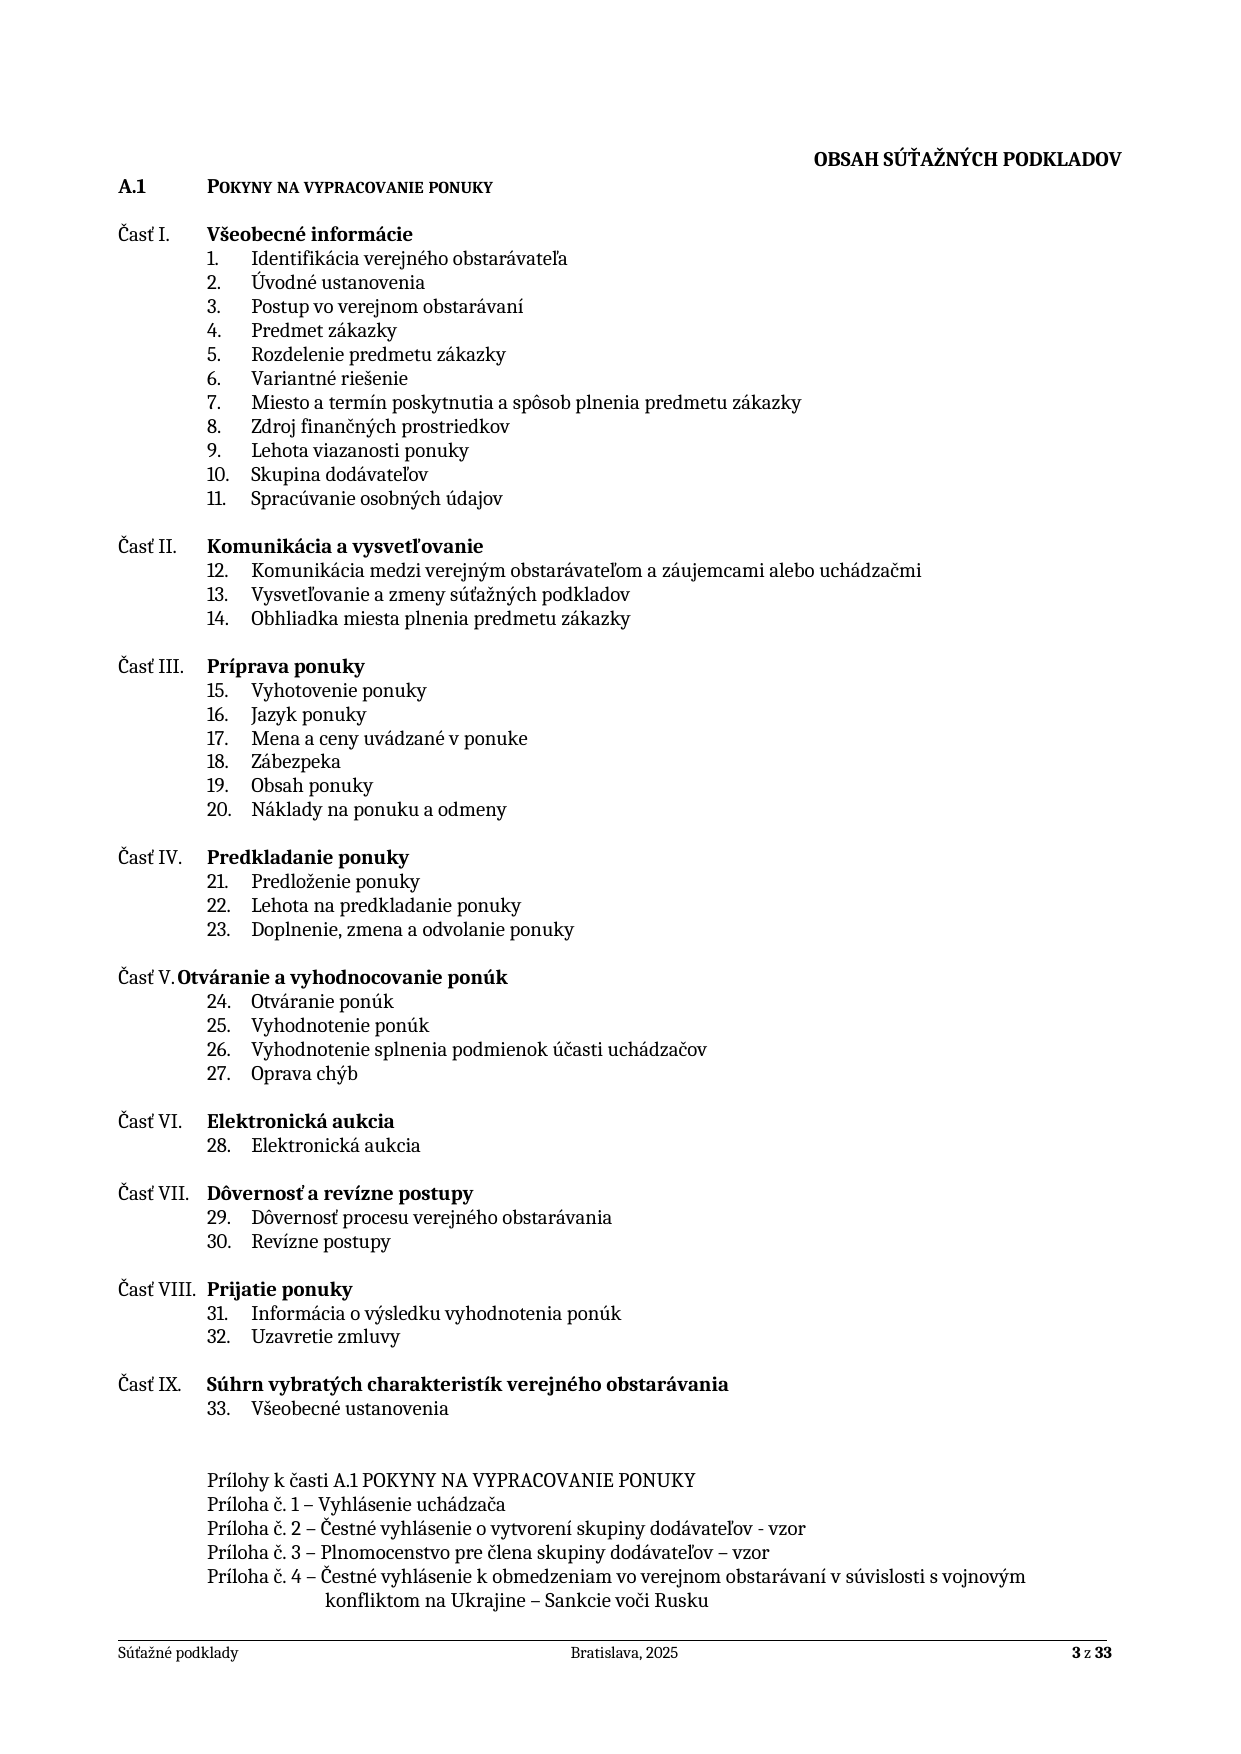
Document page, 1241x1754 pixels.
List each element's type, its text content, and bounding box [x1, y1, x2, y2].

subtitle Vyhotovenie ponuky [207, 678, 1122, 702]
subtitle Časť IX. Súhrn vybratých charakteristík verejného obstarávania [118, 1373, 1122, 1397]
subtitle Oprava chýb [207, 1062, 1122, 1086]
subtitle Úvodné ustanovenia [207, 271, 1122, 295]
subtitle Elektronická aukcia [207, 1133, 1122, 1157]
text Príloha č. 4 – Čestné vyhlásenie k obmedzeniam vo verejnom obstarávaní v súvislosti s vojnovým konfliktom na Ukrajine – Sankcie voči Rusku [207, 1565, 1122, 1613]
subtitle Obhliadka miesta plnenia predmetu zákazky [207, 606, 1122, 630]
text Príloha č. 3 – Plnomocenstvo pre člena skupiny dodávateľov – vzor [207, 1541, 1122, 1565]
text Časť II. Komunikácia a vysvetľovanie [118, 534, 1122, 558]
subtitle Jazyk ponuky [207, 702, 1122, 726]
subtitle Variantné riešenie [207, 367, 1122, 391]
text Časť VIII. Prijatie ponuky [118, 1277, 1122, 1301]
text Časť VI. Elektronická aukcia [118, 1109, 1122, 1133]
subtitle Lehota viazanosti ponuky [207, 439, 1122, 463]
text Príloha č. 2 – Čestné vyhlásenie o vytvorení skupiny dodávateľov - vzor [207, 1517, 1122, 1541]
text Časť VII. Dôvernosť a revízne postupy [118, 1181, 1122, 1205]
text Prílohy k časti A.1 POKYNY NA VYPRACOVANIE PONUKY [207, 1469, 1122, 1493]
subtitle Lehota na predkladanie ponuky [207, 894, 1122, 918]
subtitle Spracúvanie osobných údajov [207, 487, 1122, 511]
text Časť V. Otváranie a vyhodnocovanie ponúk [118, 966, 1122, 990]
text Časť III. Príprava ponuky [118, 654, 1122, 678]
subtitle Mena a ceny uvádzané v ponuke [207, 726, 1122, 750]
subtitle Komunikácia medzi verejným obstarávateľom a záujemcami alebo uchádzačmi [207, 558, 1122, 582]
text Časť I. Všeobecné informácie [118, 223, 1122, 247]
subtitle Miesto a termín poskytnutia a spôsob plnenia predmetu zákazky [207, 391, 1122, 415]
subtitle Revízne postupy [207, 1229, 1122, 1253]
subtitle Skupina dodávateľov [207, 463, 1122, 487]
subtitle Postup vo verejnom obstarávaní [207, 295, 1122, 319]
text Príloha č. 1 – Vyhlásenie uchádzača [207, 1493, 1122, 1517]
subtitle Doplnenie, zmena a odvolanie ponuky [207, 918, 1122, 942]
subtitle Identifikácia verejného obstarávateľa [207, 247, 1122, 271]
subtitle Vysvetľovanie a zmeny súťažných podkladov [207, 582, 1122, 606]
text Časť IV. Predkladanie ponuky [118, 846, 1122, 870]
subtitle Obsah ponuky [207, 774, 1122, 798]
subtitle Predmet zákazky [207, 319, 1122, 343]
subtitle Náklady na ponuku a odmeny [207, 798, 1122, 822]
subtitle Informácia o výsledku vyhodnotenia ponúk [207, 1301, 1122, 1325]
subtitle Rozdelenie predmetu zákazky [207, 343, 1122, 367]
subtitle Zábezpeka [207, 750, 1122, 774]
subtitle Vyhodnotenie splnenia podmienok účasti uchádzačov [207, 1038, 1122, 1062]
subtitle Vyhodnotenie ponúk [207, 1014, 1122, 1038]
subtitle Zdroj finančných prostriedkov [207, 415, 1122, 439]
subtitle Dôvernosť procesu verejného obstarávania [207, 1205, 1122, 1229]
text A.1 Pokyny na vypracovanie ponuky [118, 175, 1122, 199]
text OBSAH SÚŤAŽNÝCH PODKLADOV [118, 148, 1122, 172]
subtitle Predloženie ponuky [207, 870, 1122, 894]
subtitle Uzavretie zmluvy [207, 1325, 1122, 1349]
subtitle Všeobecné ustanovenia [207, 1397, 1122, 1421]
subtitle Otváranie ponúk [207, 990, 1122, 1014]
